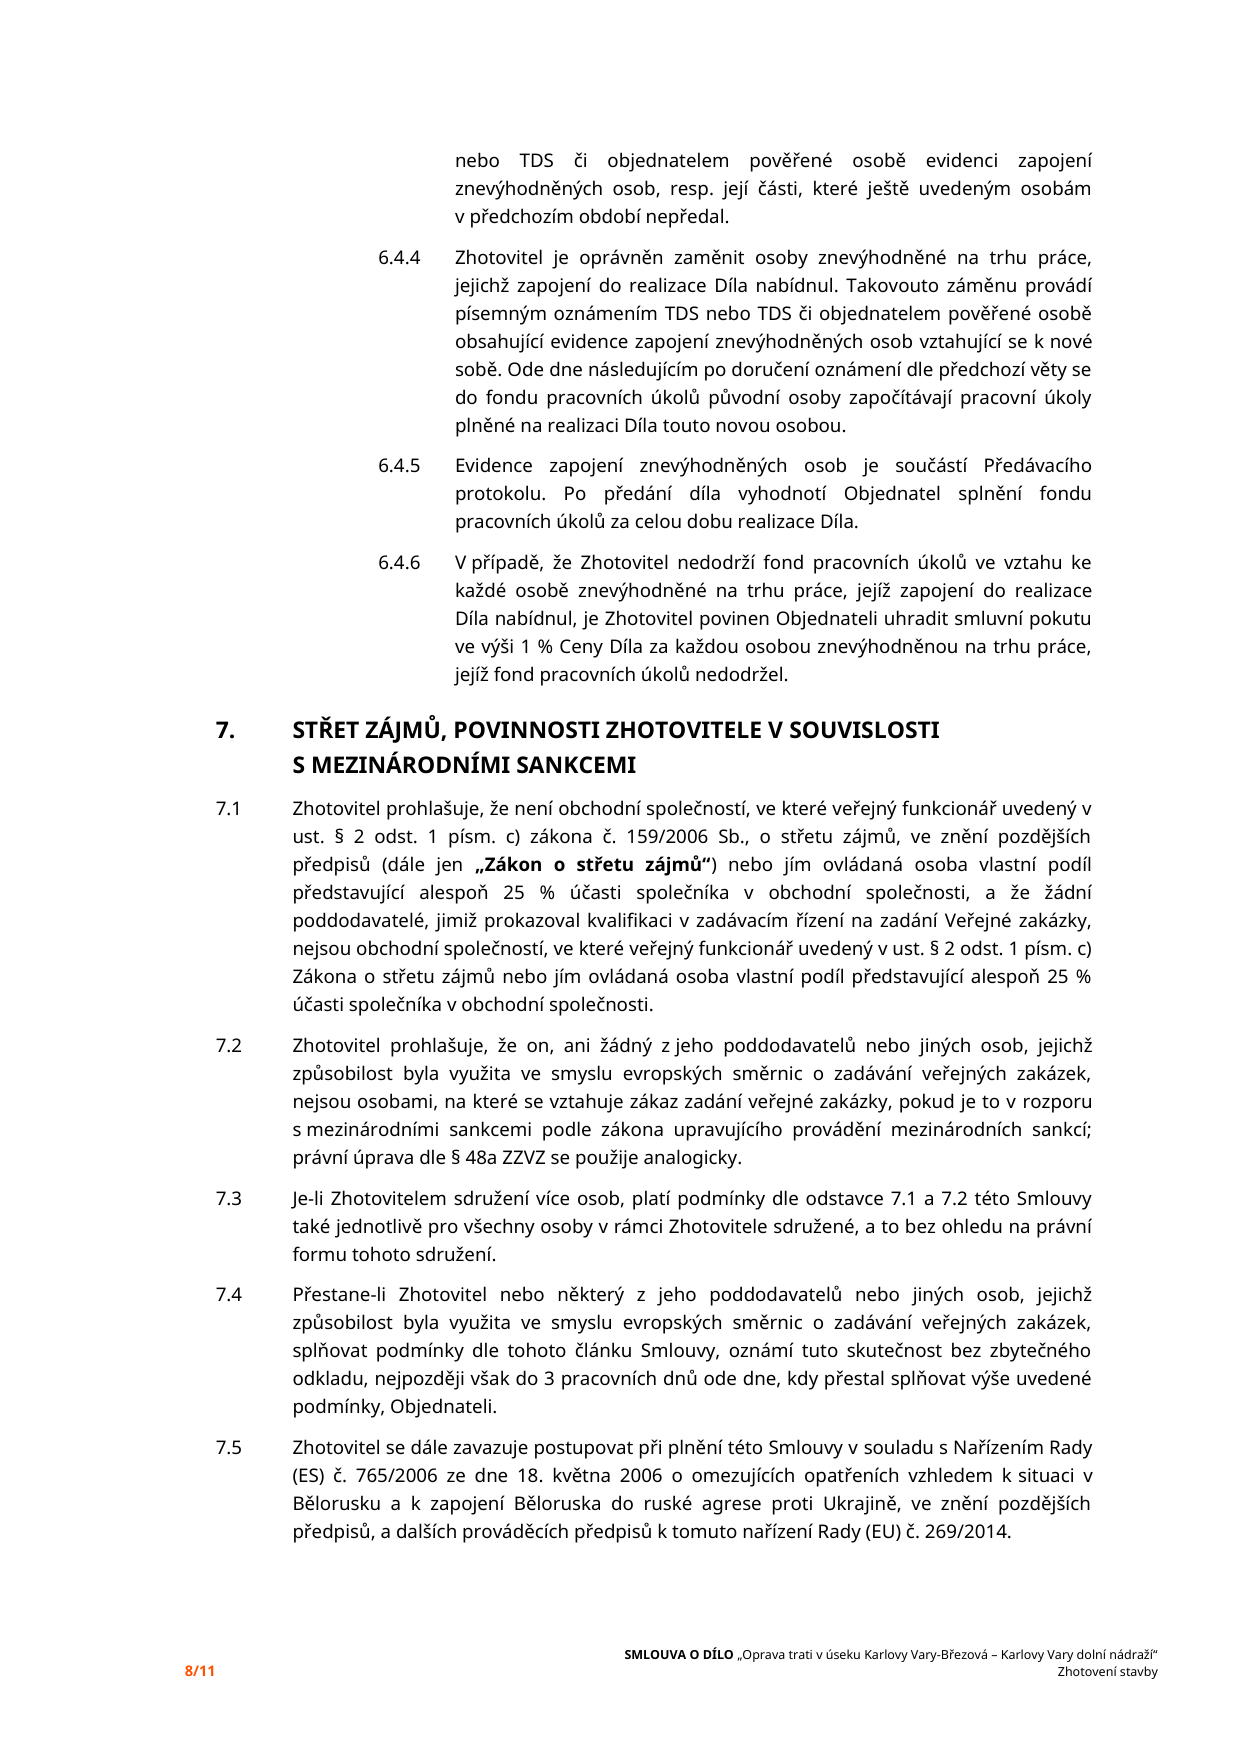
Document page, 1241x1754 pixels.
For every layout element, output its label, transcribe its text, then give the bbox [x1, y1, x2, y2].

text Zhotovitel prohlašuje, že on, ani žádný z jeho poddodavatelů nebo jiných osob, jejichž způsobilost byla využita ve smyslu evropských směrnic o zadávání veřejných zakázek, nejsou osobami, na které se vztahuje zákaz zadání veřejné zakázky, pokud je to v rozporu s mezinárodními sankcemi podle zákona upravujícího provádění mezinárodních sankcí; právní úprava dle § 48a ZZVZ se použije analogicky. [216, 1032, 1093, 1170]
text Přestane-li Zhotovitel nebo některý z jeho poddodavatelů nebo jiných osob, jejichž způsobilost byla využita ve smyslu evropských směrnic o zadávání veřejných zakázek, splňovat podmínky dle tohoto článku Smlouvy, oznámí tuto skutečnost bez zbytečného odkladu, nejpozději však do 3 pracovních dnů ode dne, kdy přestal splňovat výše uvedené podmínky, Objednateli. [216, 1281, 1093, 1419]
text Je-li Zhotovitelem sdružení více osob, platí podmínky dle odstavce 7.1 a 7.2 této Smlouvy také jednotlivě pro všechny osoby v rámci Zhotovitele sdružené, a to bez ohledu na právní formu tohoto sdružení. [216, 1185, 1093, 1266]
text V případě, že Zhotovitel nedodrží fond pracovních úkolů ve vztahu ke každé osobě znevýhodněné na trhu práce, jejíž zapojení do realizace Díla nabídnul, je Zhotovitel povinen Objednateli uhradit smluvní pokutu ve výši 1 % Ceny Díla za každou osobou znevýhodněnou na trhu práce, jejíž fond pracovních úkolů nedodržel. [378, 549, 1093, 687]
text Evidence zapojení znevýhodněných osob je součástí Předávacího protokolu. Po předání díla vyhodnotí Objednatel splnění fondu pracovních úkolů za celou dobu realizace Díla. [378, 453, 1093, 534]
text Zhotovitel se dále zavazuje postupovat při plnění této Smlouvy v souladu s Nařízením Rady (ES) č. 765/2006 ze dne 18. května 2006 o omezujících opatřeních vzhledem k situaci v Bělorusku a k zapojení Běloruska do ruské agrese proti Ukrajině, ve znění pozdějších předpisů, a dalších prováděcích předpisů k tomuto nařízení Rady (EU) č. 269/2014. [216, 1434, 1093, 1544]
text STŘET ZÁJMŮ, POVINNOSTI ZHOTOVITELE V SOUVISLOSTI S MEZINÁRODNÍMI SANKCEMI [216, 714, 1093, 780]
text Zhotovitel prohlašuje, že není obchodní společností, ve které veřejný funkcionář uvedený v ust. § 2 odst. 1 písm. c) zákona č. 159/2006 Sb., o střetu zájmů, ve znění pozdějších předpisů (dále jen „Zákon o střetu zájmů“) nebo jím ovládaná osoba vlastní podíl představující alespoň 25 % účasti společníka v obchodní společnosti, a že žádní poddodavatelé, jimiž prokazoval kvalifikaci v zadávacím řízení na zadání Veřejné zakázky, nejsou obchodní společností, ve které veřejný funkcionář uvedený v ust. § 2 odst. 1 písm. c) Zákona o střetu zájmů nebo jím ovládaná osoba vlastní podíl představující alespoň 25 % účasti společníka v obchodní společnosti. [216, 796, 1093, 1017]
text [378, 147, 1093, 229]
text Zhotovitel je oprávněn zaměnit osoby znevýhodněné na trhu práce, jejichž zapojení do realizace Díla nabídnul. Takovouto záměnu provádí písemným oznámením TDS nebo TDS či objednatelem pověřené osobě obsahující evidence zapojení znevýhodněných osob vztahující se k nové sobě. Ode dne následujícím po doručení oznámení dle předchozí věty se do fondu pracovních úkolů původní osoby započítávají pracovní úkoly plněné na realizaci Díla touto novou osobou. [378, 244, 1093, 438]
